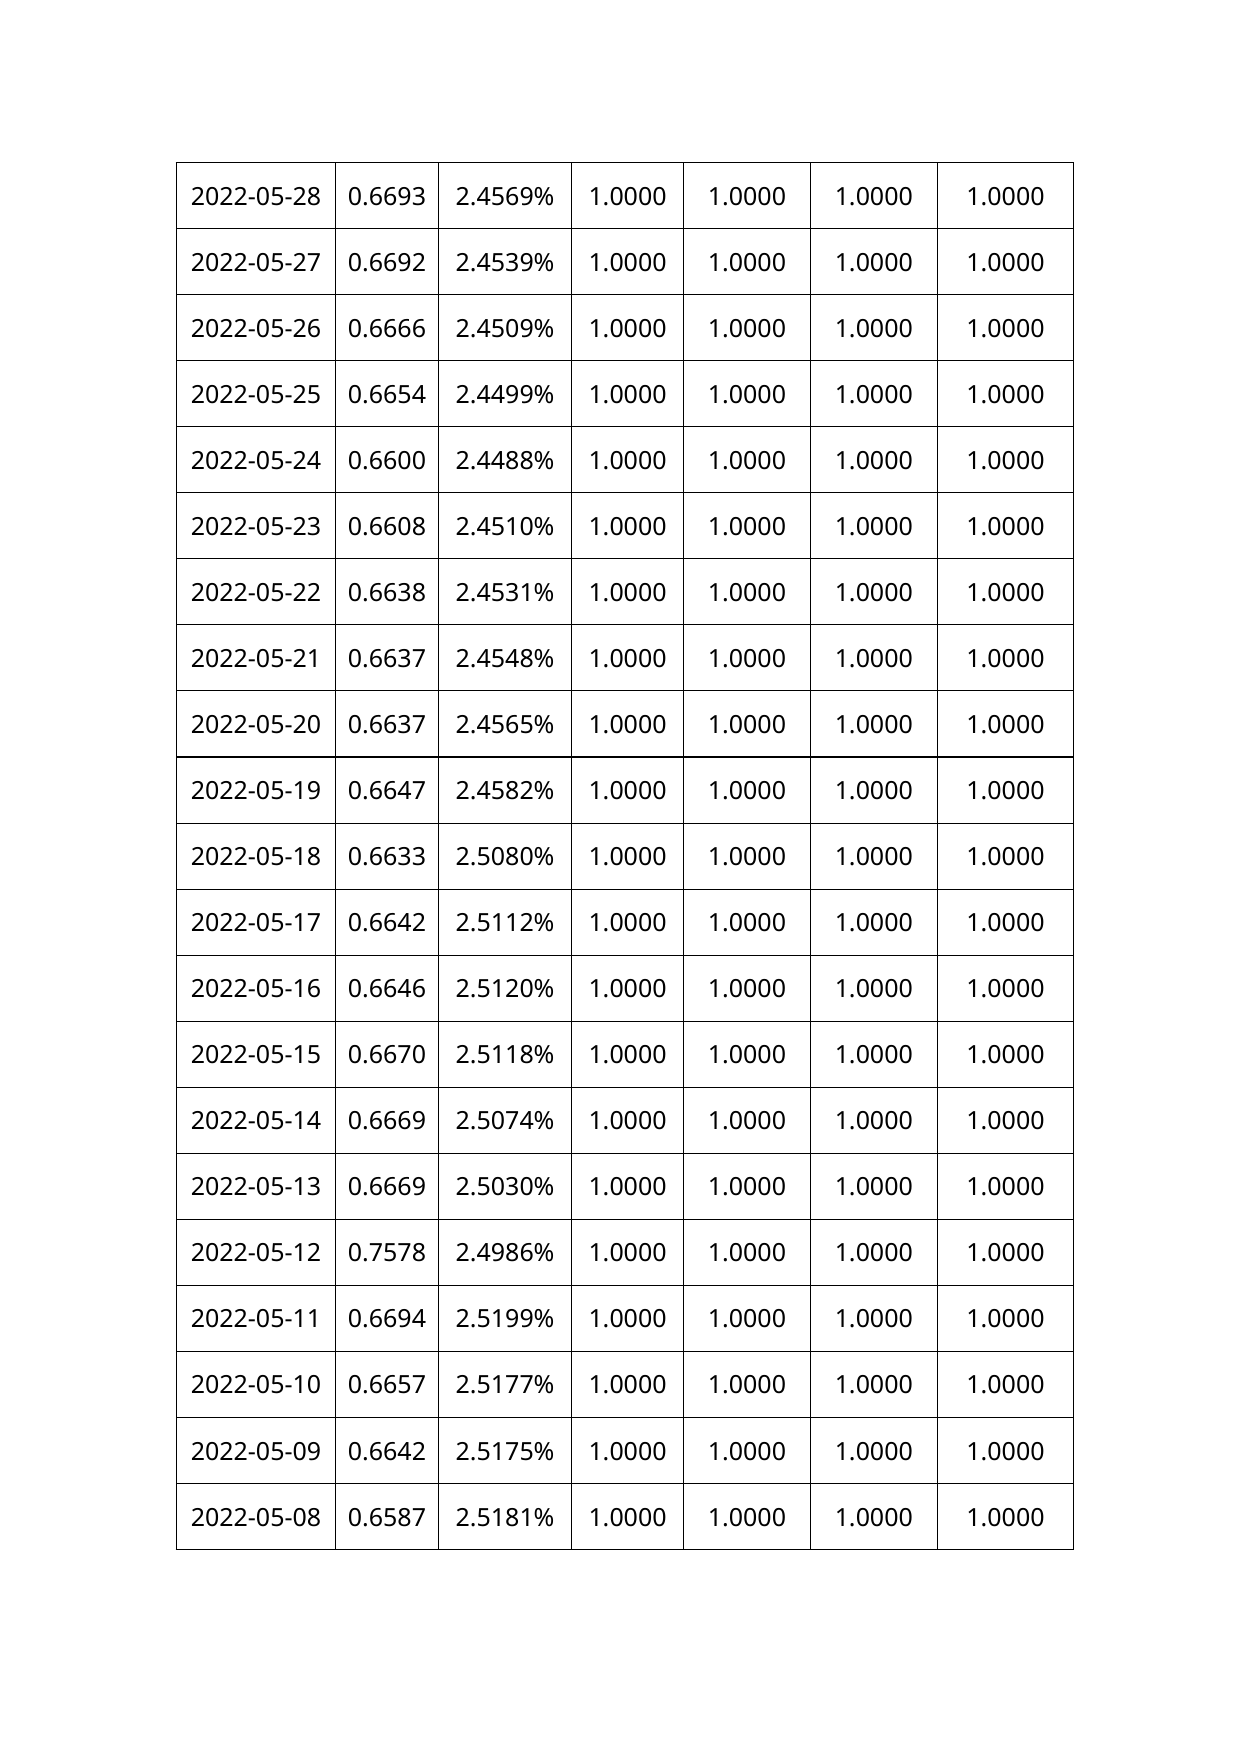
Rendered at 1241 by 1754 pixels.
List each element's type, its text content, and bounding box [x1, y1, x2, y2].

table_cell 0.6669 [336, 1088, 438, 1153]
table_cell 1.0000 [684, 1484, 810, 1549]
table_cell 2022-05-12 [177, 1220, 335, 1285]
table_cell 2022-05-28 [177, 163, 335, 228]
table_cell 2022-05-24 [177, 427, 335, 492]
table_cell 2.4548% [439, 625, 571, 690]
table_cell 1.0000 [684, 1022, 810, 1087]
table_cell 2022-05-22 [177, 559, 335, 624]
table_cell 2022-05-17 [177, 890, 335, 954]
table_cell 1.0000 [572, 295, 683, 360]
table_cell 1.0000 [684, 493, 810, 558]
table_cell 1.0000 [938, 1418, 1073, 1483]
table_cell 1.0000 [572, 1484, 683, 1549]
table_cell 1.0000 [938, 1022, 1073, 1087]
table_cell 2.5080% [439, 824, 571, 888]
table_cell 1.0000 [684, 1352, 810, 1417]
table_cell 1.0000 [684, 559, 810, 624]
table_cell 1.0000 [572, 559, 683, 624]
table_cell 1.0000 [811, 163, 937, 228]
table_cell 1.0000 [938, 1220, 1073, 1285]
table_cell 1.0000 [811, 1088, 937, 1153]
table_cell 1.0000 [811, 691, 937, 756]
table_cell 2022-05-14 [177, 1088, 335, 1153]
table_cell 0.6694 [336, 1286, 438, 1351]
table_cell 2.5118% [439, 1022, 571, 1087]
table_cell 2.4569% [439, 163, 571, 228]
table_cell 0.6587 [336, 1484, 438, 1549]
table_cell 2.4531% [439, 559, 571, 624]
table_cell 1.0000 [938, 229, 1073, 294]
table_cell 2.5199% [439, 1286, 571, 1351]
table_cell 0.6637 [336, 691, 438, 756]
table_cell 2022-05-21 [177, 625, 335, 690]
table_cell 1.0000 [938, 890, 1073, 954]
table_cell 2.4499% [439, 361, 571, 426]
table_cell 1.0000 [811, 493, 937, 558]
table_cell 2.5120% [439, 956, 571, 1021]
table_cell 1.0000 [811, 890, 937, 954]
table_cell 1.0000 [811, 1418, 937, 1483]
table_cell 0.7578 [336, 1220, 438, 1285]
table_cell 1.0000 [684, 1286, 810, 1351]
table_cell 1.0000 [684, 625, 810, 690]
table_cell 2.4509% [439, 295, 571, 360]
table_cell 1.0000 [811, 824, 937, 888]
table_cell 2.5181% [439, 1484, 571, 1549]
table_cell 0.6633 [336, 824, 438, 888]
table_cell 1.0000 [684, 361, 810, 426]
table_cell 0.6600 [336, 427, 438, 492]
table_cell 1.0000 [811, 956, 937, 1021]
table_cell 1.0000 [811, 559, 937, 624]
table_cell 1.0000 [572, 1352, 683, 1417]
table_cell 2022-05-11 [177, 1286, 335, 1351]
table_cell 0.6692 [336, 229, 438, 294]
table_cell 2022-05-23 [177, 493, 335, 558]
table_cell 1.0000 [572, 361, 683, 426]
table_cell 2.4539% [439, 229, 571, 294]
table_cell 2022-05-15 [177, 1022, 335, 1087]
table_cell 2022-05-08 [177, 1484, 335, 1549]
table_cell 2.4510% [439, 493, 571, 558]
table_cell 1.0000 [811, 427, 937, 492]
table_cell 1.0000 [938, 559, 1073, 624]
table_cell 2.5030% [439, 1154, 571, 1219]
table_cell 1.0000 [572, 493, 683, 558]
table_cell 2022-05-25 [177, 361, 335, 426]
table_cell 2.5175% [439, 1418, 571, 1483]
table_cell 1.0000 [572, 758, 683, 822]
table_cell 2.5177% [439, 1352, 571, 1417]
table_cell 0.6670 [336, 1022, 438, 1087]
table_cell 2.4582% [439, 758, 571, 822]
table_cell 2022-05-20 [177, 691, 335, 756]
table_cell 2022-05-27 [177, 229, 335, 294]
table_cell 1.0000 [811, 1352, 937, 1417]
table_cell 1.0000 [938, 427, 1073, 492]
table_cell 1.0000 [684, 295, 810, 360]
table_cell 1.0000 [938, 1088, 1073, 1153]
table_cell 0.6693 [336, 163, 438, 228]
table_cell 0.6647 [336, 758, 438, 822]
table_cell 2.4986% [439, 1220, 571, 1285]
table_cell 0.6657 [336, 1352, 438, 1417]
table_cell 1.0000 [572, 1022, 683, 1087]
table_cell 1.0000 [684, 691, 810, 756]
table_cell 1.0000 [811, 229, 937, 294]
table_cell 1.0000 [684, 956, 810, 1021]
table_cell 1.0000 [572, 1220, 683, 1285]
table_cell 1.0000 [572, 824, 683, 888]
table_cell 1.0000 [684, 229, 810, 294]
table_cell 1.0000 [938, 1352, 1073, 1417]
table_cell 2022-05-26 [177, 295, 335, 360]
table_cell 1.0000 [811, 295, 937, 360]
table_cell 1.0000 [811, 361, 937, 426]
table_cell 1.0000 [572, 1154, 683, 1219]
table_cell 1.0000 [811, 758, 937, 822]
table_cell 1.0000 [811, 1484, 937, 1549]
table_cell 1.0000 [938, 1154, 1073, 1219]
table_cell 1.0000 [572, 691, 683, 756]
table_cell 0.6608 [336, 493, 438, 558]
table_cell 0.6646 [336, 956, 438, 1021]
table_cell 1.0000 [811, 1154, 937, 1219]
table_cell 1.0000 [938, 295, 1073, 360]
table_cell 0.6638 [336, 559, 438, 624]
table_cell 0.6669 [336, 1154, 438, 1219]
table_cell 1.0000 [684, 1418, 810, 1483]
table_cell 1.0000 [811, 625, 937, 690]
table_cell 1.0000 [684, 163, 810, 228]
table_cell 1.0000 [938, 625, 1073, 690]
table_cell 1.0000 [938, 163, 1073, 228]
table_cell 0.6666 [336, 295, 438, 360]
table_cell 1.0000 [938, 493, 1073, 558]
table_cell 1.0000 [938, 758, 1073, 822]
table_cell 1.0000 [684, 1088, 810, 1153]
table_cell 2.5074% [439, 1088, 571, 1153]
table_cell 0.6642 [336, 890, 438, 954]
table_cell 2.5112% [439, 890, 571, 954]
table_cell 1.0000 [572, 427, 683, 492]
table_cell 2022-05-19 [177, 758, 335, 822]
table_cell 1.0000 [938, 1286, 1073, 1351]
table_cell 1.0000 [572, 229, 683, 294]
table_cell 1.0000 [684, 1220, 810, 1285]
table_cell 2022-05-09 [177, 1418, 335, 1483]
table_cell 1.0000 [572, 890, 683, 954]
table_cell 1.0000 [684, 427, 810, 492]
table_cell 1.0000 [684, 758, 810, 822]
table_cell 1.0000 [684, 1154, 810, 1219]
table_cell 1.0000 [572, 1286, 683, 1351]
table_cell 2.4488% [439, 427, 571, 492]
table_cell 1.0000 [684, 890, 810, 954]
table_cell 0.6642 [336, 1418, 438, 1483]
table_cell 1.0000 [572, 625, 683, 690]
table_cell 1.0000 [572, 1088, 683, 1153]
table_cell 1.0000 [938, 956, 1073, 1021]
table_cell 1.0000 [572, 956, 683, 1021]
table_cell 2022-05-10 [177, 1352, 335, 1417]
table_cell 2022-05-16 [177, 956, 335, 1021]
table_cell 1.0000 [938, 824, 1073, 888]
table_cell 1.0000 [572, 1418, 683, 1483]
table_cell 1.0000 [684, 824, 810, 888]
table_cell 1.0000 [811, 1286, 937, 1351]
table_cell 2022-05-18 [177, 824, 335, 888]
table_cell 0.6637 [336, 625, 438, 690]
table_cell 1.0000 [938, 1484, 1073, 1549]
table_cell 1.0000 [811, 1022, 937, 1087]
table_cell 2.4565% [439, 691, 571, 756]
table_cell 1.0000 [938, 691, 1073, 756]
table_cell 0.6654 [336, 361, 438, 426]
table_cell 1.0000 [811, 1220, 937, 1285]
table_cell 2022-05-13 [177, 1154, 335, 1219]
table_cell 1.0000 [938, 361, 1073, 426]
table_cell 1.0000 [572, 163, 683, 228]
